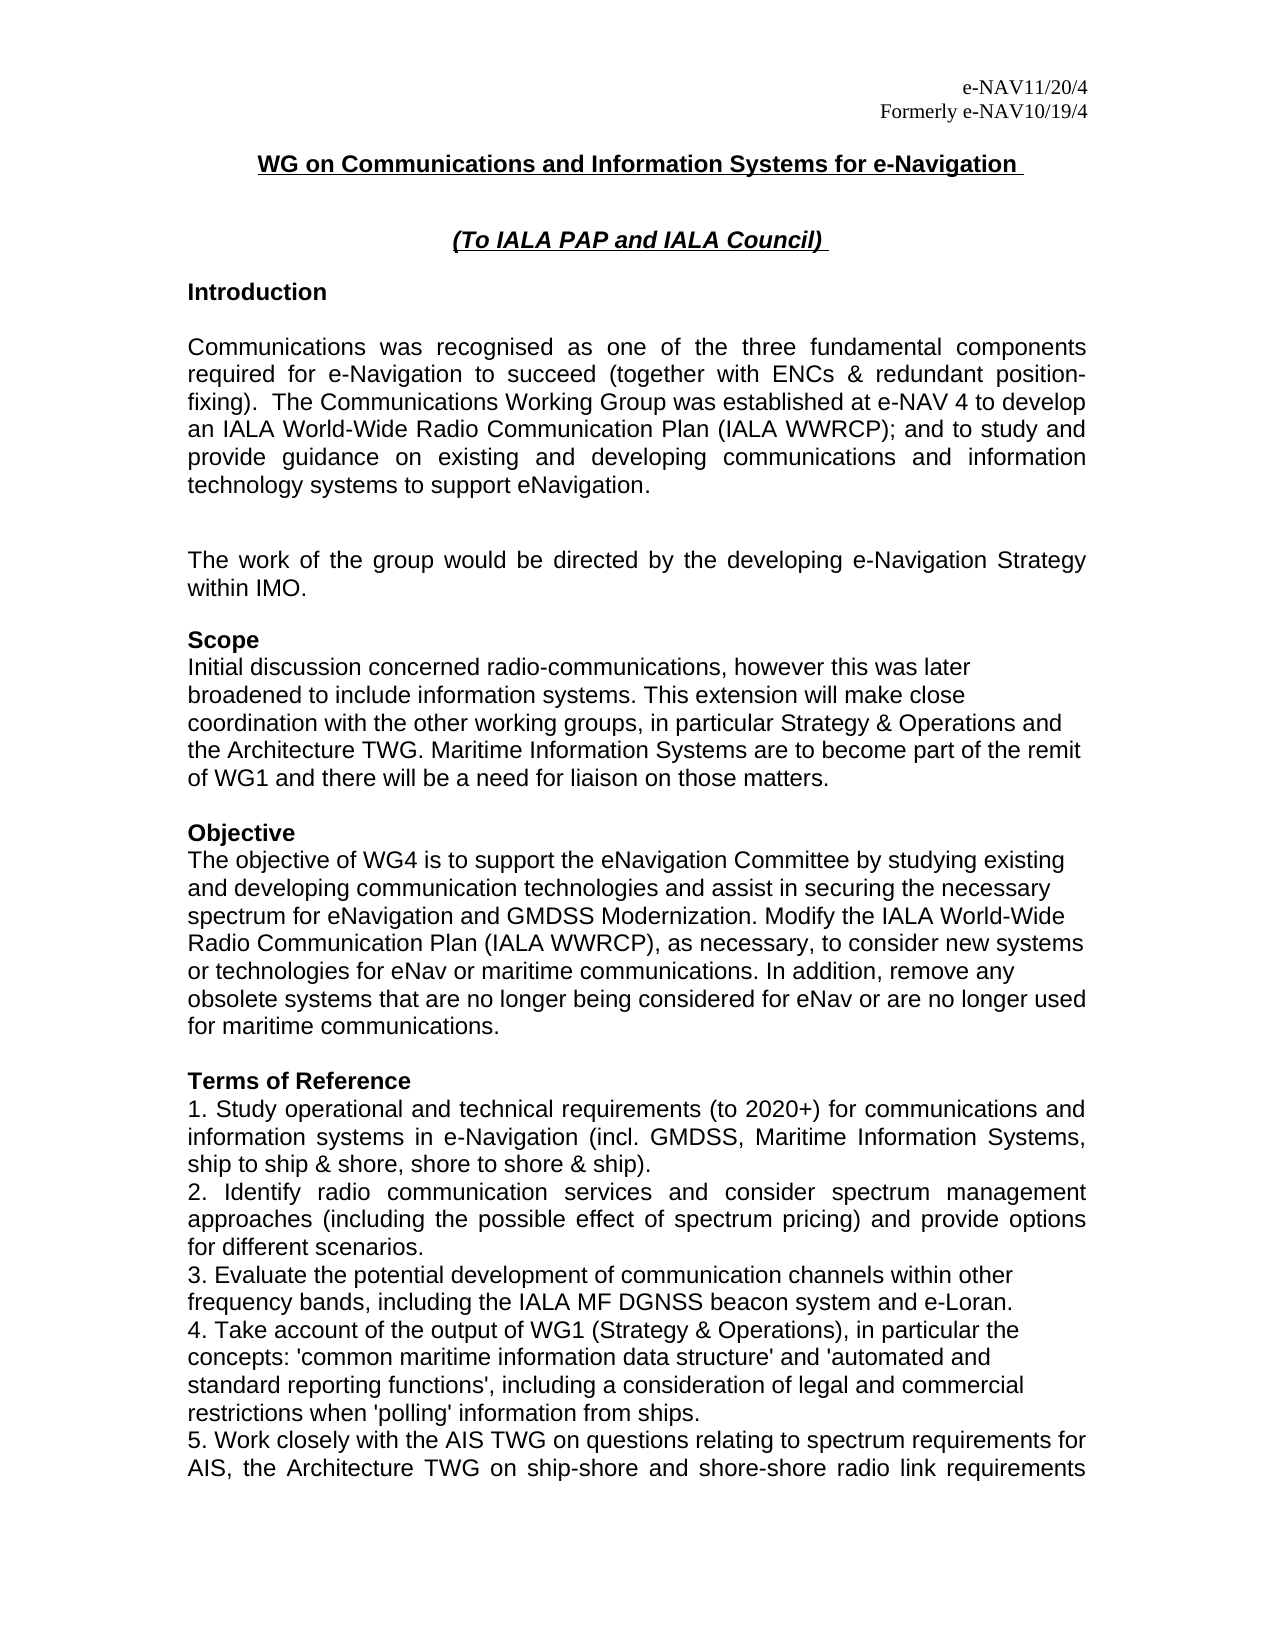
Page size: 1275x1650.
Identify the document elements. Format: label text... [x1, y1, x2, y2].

text Objective [187, 819, 1087, 846]
text 3. Evaluate the potential development of communication channels within other frequency bands, including the IALA MF DGNSS beacon system and e-Loran. [187, 1261, 1087, 1316]
text 1. Study operational and technical requirements (to 2020+) for communications and information systems in e-Navigation (incl. GMDSS, Maritime Information Systems, ship to ship & shore, shore to shore & ship). [187, 1095, 1087, 1178]
text The objective of WG4 is to support the eNavigation Committee by studying existing and developing communication technologies and assist in securing the necessary spectrum for eNavigation and GMDSS Modernization. Modify the IALA World-Wide Radio Communication Plan (IALA WWRCP), as necessary, to consider new systems or technologies for eNav or maritime communications. In addition, remove any obsolete systems that are no longer being considered for eNav or are no longer used for maritime communications. [187, 846, 1087, 1040]
text 4. Take account of the output of WG1 (Strategy & Operations), in particular the concepts: 'common maritime information data structure' and 'automated and standard reporting functions', including a consideration of legal and commercial restrictions when 'polling' information from ships. [187, 1316, 1087, 1426]
text Initial discussion concerned radio-communications, however this was later broadened to include information systems. This extension will make close coordination with the other working groups, in particular Strategy & Operations and the Architecture TWG. Maritime Information Systems are to become part of the remit of WG1 and there will be a need for liaison on those matters. [187, 653, 1087, 791]
title WG on Communications and Information Systems for e-Navigation [187, 150, 1087, 178]
text (To IALA PAP and IALA Council) [187, 226, 1087, 253]
text Terms of Reference [187, 1067, 1087, 1095]
text Communications was recognised as one of the three fundamental components required for e-Navigation to succeed (together with ENCs & redundant position-fixing). The Communications Working Group was established at e-NAV 4 to develop an IALA World-Wide Radio Communication Plan (IALA WWRCP); and to study and provide guidance on existing and developing communications and information technology systems to support eNavigation. [187, 333, 1087, 498]
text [187, 1426, 1087, 1481]
text The work of the group would be directed by the developing e-Navigation Strategy within IMO. [187, 546, 1087, 602]
text Scope [187, 626, 1087, 653]
text 2. Identify radio communication services and consider spectrum management approaches (including the possible effect of spectrum pricing) and provide options for different scenarios. [187, 1178, 1087, 1261]
text Introduction [187, 277, 1087, 305]
